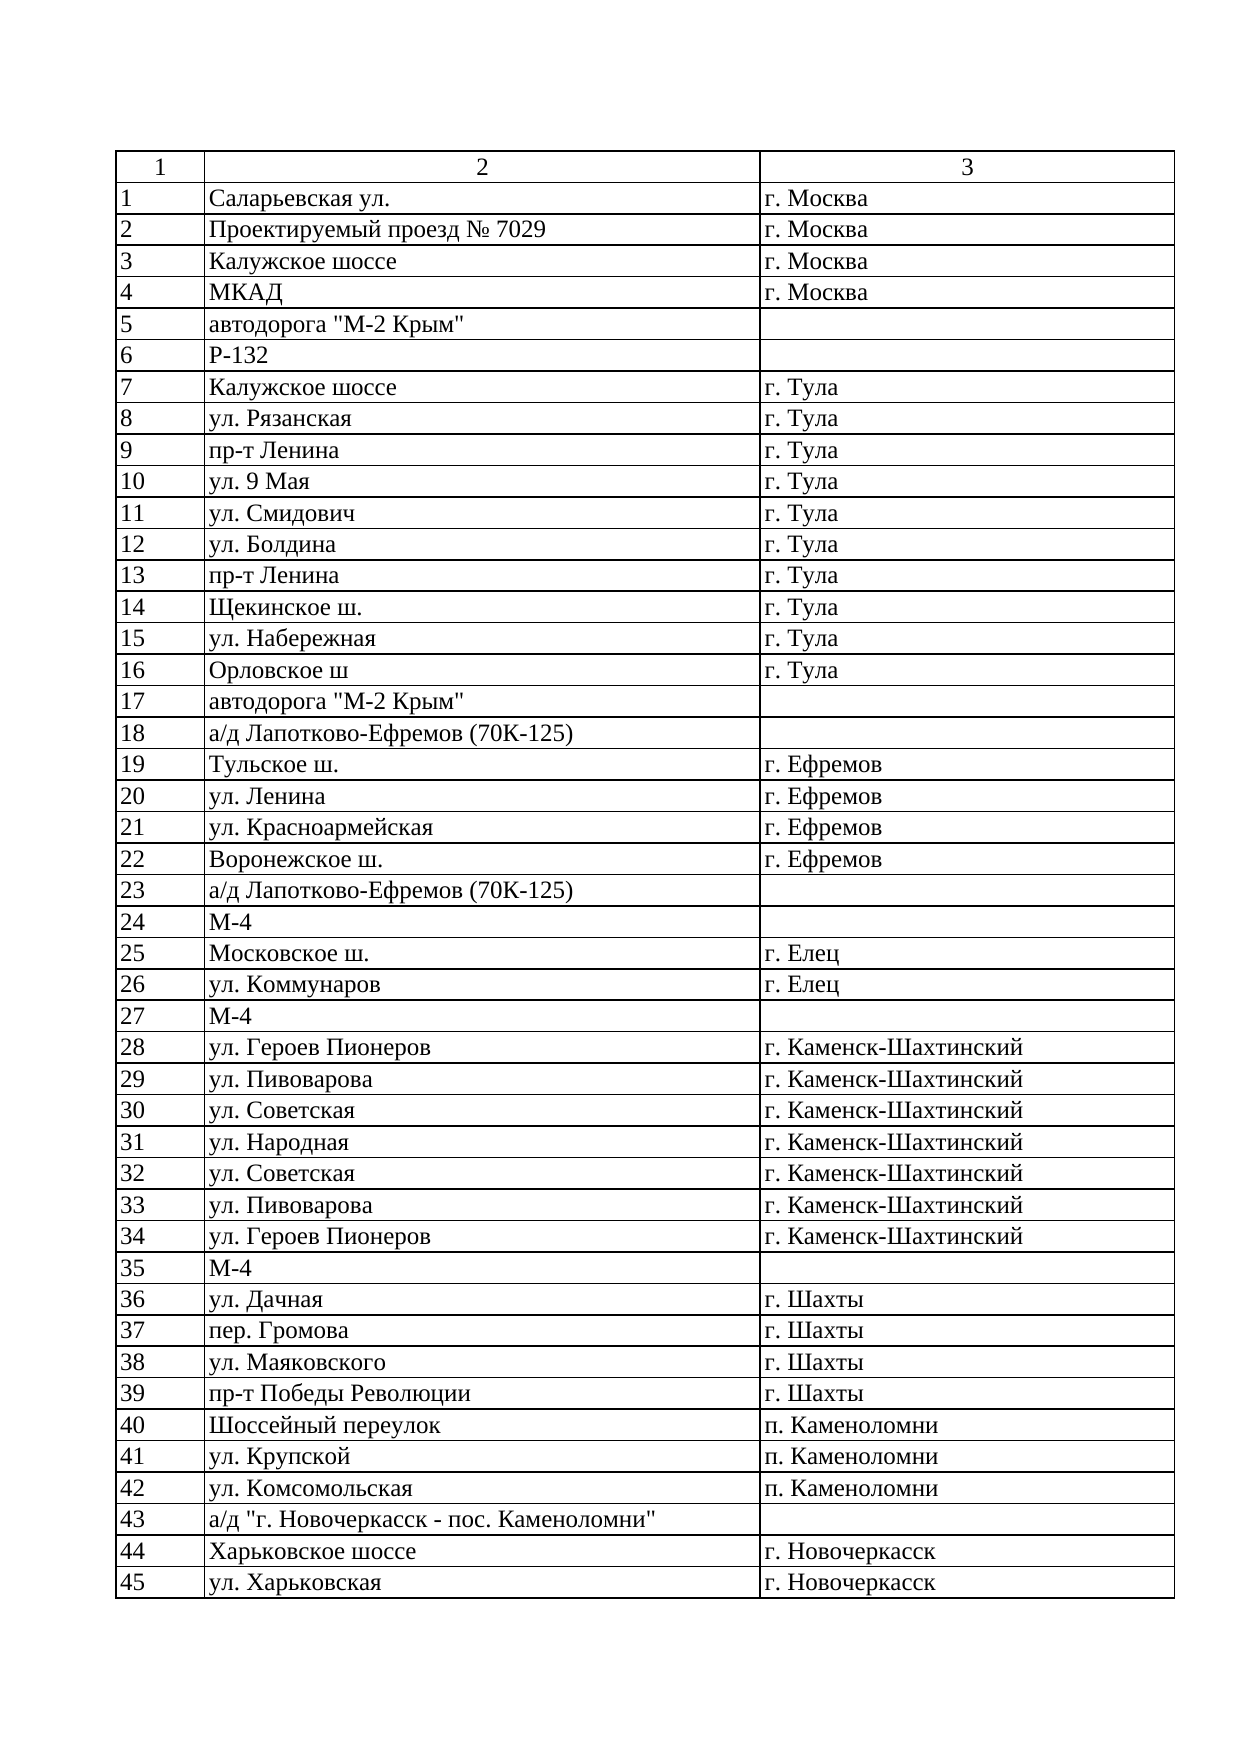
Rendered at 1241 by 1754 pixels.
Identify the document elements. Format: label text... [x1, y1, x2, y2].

table_cell 7 [117, 372, 204, 402]
table_cell г. Каменск-Шахтинский [761, 1158, 1174, 1188]
table_cell г. Каменск-Шахтинский [761, 1095, 1174, 1125]
table_cell ул. Смидович [205, 498, 759, 527]
table_cell [761, 340, 1174, 370]
table_cell г. Шахты [761, 1284, 1174, 1314]
table_cell 41 [117, 1441, 204, 1471]
table_cell 21 [117, 812, 204, 842]
table_cell 19 [117, 749, 204, 779]
table_cell 10 [117, 466, 204, 496]
table_cell г. Москва [761, 183, 1174, 213]
table_cell 3 [761, 152, 1174, 181]
table_cell 30 [117, 1095, 204, 1125]
table_cell г. Ефремов [761, 812, 1174, 842]
table_cell Р-132 [205, 340, 759, 370]
table_cell п. Каменоломни [761, 1410, 1174, 1440]
table_cell Московское ш. [205, 938, 759, 968]
table_cell г. Москва [761, 277, 1174, 307]
table_cell 29 [117, 1064, 204, 1094]
table_cell Орловское ш [205, 655, 759, 685]
table_cell Воронежское ш. [205, 844, 759, 873]
table_cell г. Москва [761, 246, 1174, 276]
table_cell г. Шахты [761, 1316, 1174, 1345]
table_cell ул. Народная [205, 1127, 759, 1157]
table_cell 3 [117, 246, 204, 276]
table_cell [761, 718, 1174, 748]
table_cell 2 [205, 152, 759, 181]
table_cell 34 [117, 1221, 204, 1251]
table_cell г. Ефремов [761, 781, 1174, 811]
table_cell ул. Харьковская [205, 1567, 759, 1597]
table_cell 35 [117, 1253, 204, 1282]
table_cell 13 [117, 561, 204, 590]
table_cell 2 [117, 215, 204, 244]
table_cell 17 [117, 686, 204, 716]
table_cell 39 [117, 1378, 204, 1408]
table_cell М-4 [205, 1253, 759, 1282]
table_cell 25 [117, 938, 204, 968]
table_cell г. Елец [761, 938, 1174, 968]
table_cell МКАД [205, 277, 759, 307]
table_cell [761, 907, 1174, 936]
table_cell г. Каменск-Шахтинский [761, 1127, 1174, 1157]
table_cell ул. Героев Пионеров [205, 1221, 759, 1251]
table_cell [761, 1504, 1174, 1534]
table_cell 45 [117, 1567, 204, 1597]
table_cell Щекинское ш. [205, 592, 759, 622]
table_cell 16 [117, 655, 204, 685]
table_cell 37 [117, 1316, 204, 1345]
table_cell Калужское шоссе [205, 372, 759, 402]
table_cell Шоссейный переулок [205, 1410, 759, 1440]
table_cell п. Каменоломни [761, 1441, 1174, 1471]
table_cell ул. Советская [205, 1095, 759, 1125]
table_cell 1 [117, 183, 204, 213]
table_cell 26 [117, 970, 204, 999]
table_cell ул. Советская [205, 1158, 759, 1188]
table_cell автодорога "М-2 Крым" [205, 309, 759, 339]
table_cell 15 [117, 623, 204, 653]
table_cell 20 [117, 781, 204, 811]
table_cell г. Тула [761, 655, 1174, 685]
table_cell г. Ефремов [761, 844, 1174, 873]
table_cell а/д Лапотково-Ефремов (70К-125) [205, 875, 759, 905]
table_cell Проектируемый проезд № 7029 [205, 215, 759, 244]
table_cell 43 [117, 1504, 204, 1534]
table_cell 18 [117, 718, 204, 748]
table_cell ул. Пивоварова [205, 1064, 759, 1094]
table_cell ул. Комсомольская [205, 1473, 759, 1503]
table_cell г. Тула [761, 561, 1174, 590]
table_cell г. Каменск-Шахтинский [761, 1221, 1174, 1251]
table_cell 31 [117, 1127, 204, 1157]
table_cell г. Тула [761, 466, 1174, 496]
table_cell [761, 309, 1174, 339]
table_cell г. Каменск-Шахтинский [761, 1190, 1174, 1219]
table_cell [761, 875, 1174, 905]
table_cell автодорога "М-2 Крым" [205, 686, 759, 716]
table_cell [761, 1253, 1174, 1282]
table_cell ул. Рязанская [205, 403, 759, 433]
table_cell 12 [117, 529, 204, 559]
table_cell 9 [117, 435, 204, 464]
table_cell г. Тула [761, 403, 1174, 433]
table_cell г. Тула [761, 529, 1174, 559]
table_cell г. Тула [761, 498, 1174, 527]
table_cell 27 [117, 1001, 204, 1031]
table_cell пр-т Победы Революции [205, 1378, 759, 1408]
table_cell 28 [117, 1032, 204, 1062]
table_cell Саларьевская ул. [205, 183, 759, 213]
table_cell Харьковское шоссе [205, 1536, 759, 1566]
table_cell М-4 [205, 907, 759, 936]
table_cell 32 [117, 1158, 204, 1188]
table_cell 8 [117, 403, 204, 433]
table_cell ул. Героев Пионеров [205, 1032, 759, 1062]
table_cell г. Тула [761, 435, 1174, 464]
table_cell г. Тула [761, 623, 1174, 653]
table_cell 1 [117, 152, 204, 181]
table_cell Тульское ш. [205, 749, 759, 779]
table_cell ул. Пивоварова [205, 1190, 759, 1219]
table_cell 33 [117, 1190, 204, 1219]
table_cell Калужское шоссе [205, 246, 759, 276]
table_cell г. Шахты [761, 1378, 1174, 1408]
table_cell г. Шахты [761, 1347, 1174, 1377]
table_cell ул. Красноармейская [205, 812, 759, 842]
table_cell ул. Коммунаров [205, 970, 759, 999]
table_cell а/д "г. Новочеркасск - пос. Каменоломни" [205, 1504, 759, 1534]
table_cell 38 [117, 1347, 204, 1377]
table_cell ул. Дачная [205, 1284, 759, 1314]
table_cell пр-т Ленина [205, 435, 759, 464]
table_cell ул. Крупской [205, 1441, 759, 1471]
table_cell ул. Набережная [205, 623, 759, 653]
table_cell г. Тула [761, 372, 1174, 402]
table_cell г. Ефремов [761, 749, 1174, 779]
table_cell [761, 1001, 1174, 1031]
table_cell 11 [117, 498, 204, 527]
table_cell пер. Громова [205, 1316, 759, 1345]
table_cell 22 [117, 844, 204, 873]
table_cell 4 [117, 277, 204, 307]
table_cell г. Каменск-Шахтинский [761, 1032, 1174, 1062]
table_cell 5 [117, 309, 204, 339]
table_cell 40 [117, 1410, 204, 1440]
table_cell г. Москва [761, 215, 1174, 244]
table_cell ул. Болдина [205, 529, 759, 559]
table_cell ул. Ленина [205, 781, 759, 811]
table_cell 24 [117, 907, 204, 936]
table_cell 36 [117, 1284, 204, 1314]
table_cell г. Тула [761, 592, 1174, 622]
table_cell г. Новочеркасск [761, 1536, 1174, 1566]
table_cell а/д Лапотково-Ефремов (70К-125) [205, 718, 759, 748]
table_cell 42 [117, 1473, 204, 1503]
table_cell г. Елец [761, 970, 1174, 999]
table_cell ул. 9 Мая [205, 466, 759, 496]
table_cell 6 [117, 340, 204, 370]
table_cell 44 [117, 1536, 204, 1566]
table_cell М-4 [205, 1001, 759, 1031]
table_cell 23 [117, 875, 204, 905]
table_cell п. Каменоломни [761, 1473, 1174, 1503]
table_cell ул. Маяковского [205, 1347, 759, 1377]
table_cell г. Новочеркасск [761, 1567, 1174, 1597]
table_cell пр-т Ленина [205, 561, 759, 590]
table_cell 14 [117, 592, 204, 622]
table_cell [761, 686, 1174, 716]
table_cell г. Каменск-Шахтинский [761, 1064, 1174, 1094]
